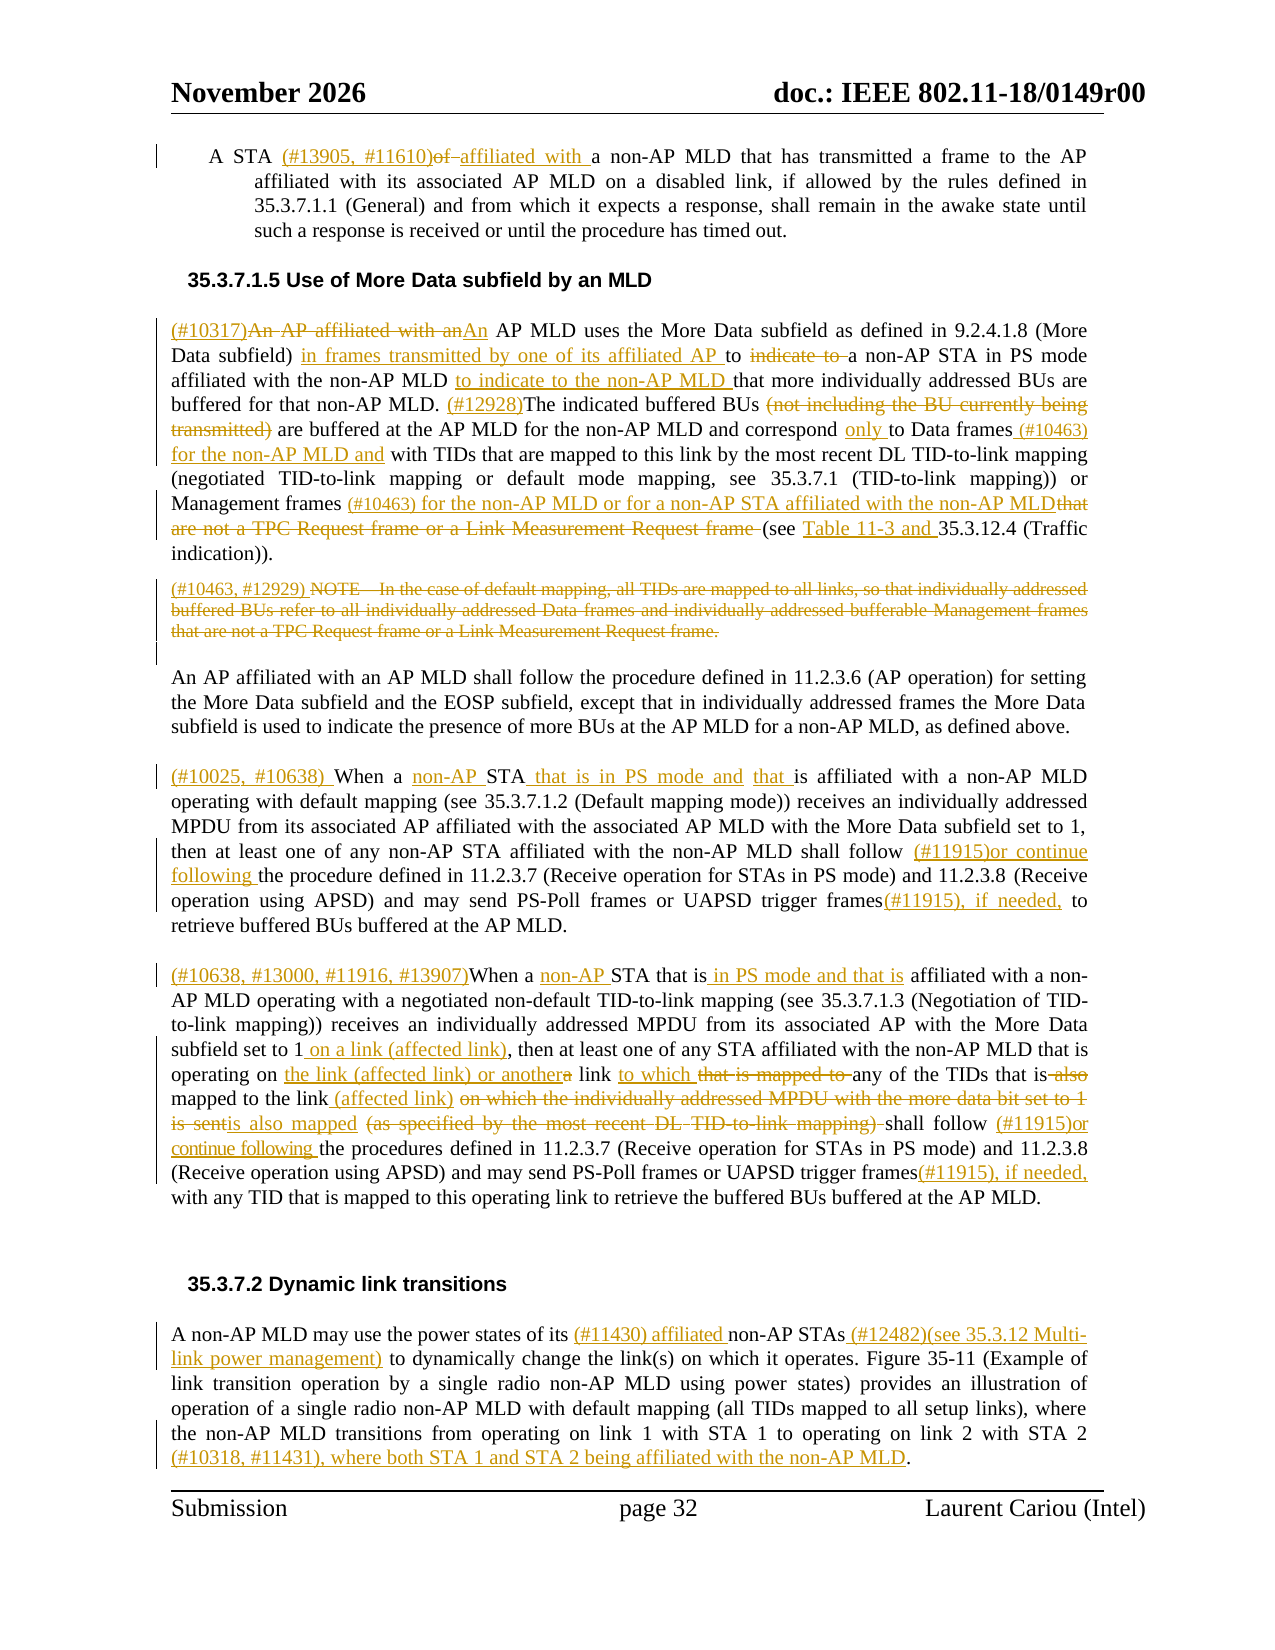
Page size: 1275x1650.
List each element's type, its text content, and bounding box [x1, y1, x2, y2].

text When a STA is affiliated with a non-AP MLD operating with default mapping (see 35.3.7.1.2 (Default mapping mode)) receives an individually addressed MPDU from its associated AP affiliated with the associated AP MLD with the More Data subfield set to 1, then at least one of any non-AP STA affiliated with the non-AP MLD shall follow the procedure defined in 11.2.3.7 (Receive operation for STAs in PS mode) and 11.2.3.8 (Receive operation using APSD) and may send PS-Poll frames or UAPSD trigger frames to retrieve buffered BUs buffered at the AP MLD. [171, 764, 1088, 937]
text AP MLD uses the More Data subfield as defined in 9.2.4.1.8 (More Data subfield) to a non-AP STA in PS mode affiliated with the non-AP MLD that more individually addressed BUs are buffered for that non-AP MLD. The indicated buffered BUs are buffered at the AP MLD for the non-AP MLD and correspond to Data frames with TIDs that are mapped to this link by the most recent DL TID-to-link mapping (negotiated TID-to-link mapping or default mode mapping, see 35.3.7.1 (TID-to-link mapping)) or Management frames (see 35.3.12.4 (Traffic indication)). [171, 318, 1088, 564]
text An AP affiliated with an AP MLD shall follow the procedure defined in 11.2.3.6 (AP operation) for setting the More Data subfield and the EOSP subfield, except that in individually addressed frames the More Data subfield is used to indicate the presence of more BUs at the AP MLD for a non-AP MLD, as defined above. [171, 665, 1088, 738]
text 35.3.7.2 Dynamic link transitions [187, 1271, 1104, 1295]
list Use of More Data subfield by an MLD [187, 268, 1104, 292]
text When a STA that is affiliated with a non-AP MLD operating with a negotiated non-default TID-to-link mapping (see 35.3.7.1.3 (Negotiation of TID-to-link mapping)) receives an individually addressed MPDU from its associated AP with the More Data subfield set to 1, then at least one of any STA affiliated with the non-AP MLD that is operating on link any of the TIDs that is mapped to the link shall follow the procedures defined in 11.2.3.7 (Receive operation for STAs in PS mode) and 11.2.3.8 (Receive operation using APSD) and may send PS-Poll frames or UAPSD trigger frames with any TID that is mapped to this operating link to retrieve the buffered BUs buffered at the AP MLD. [171, 963, 1088, 1209]
text A non-AP MLD may use the power states of its non-AP STAs to dynamically change the link(s) on which it operates. Figure 35-11 (Example of link transition operation by a single radio non-AP MLD using power states) provides an illustration of operation of a single radio non-AP MLD with default mapping (all TIDs mapped to all setup links), where the non-AP MLD transitions from operating on link 1 with STA 1 to operating on link 2 with STA 2. [171, 1322, 1088, 1469]
text A STA a non-AP MLD that has transmitted a frame to the AP affiliated with its associated AP MLD on a disabled link, if allowed by the rules defined in 35.3.7.1.1 (General) and from which it expects a response, shall remain in the awake state until such a response is received or until the procedure has timed out. [208, 144, 1088, 242]
